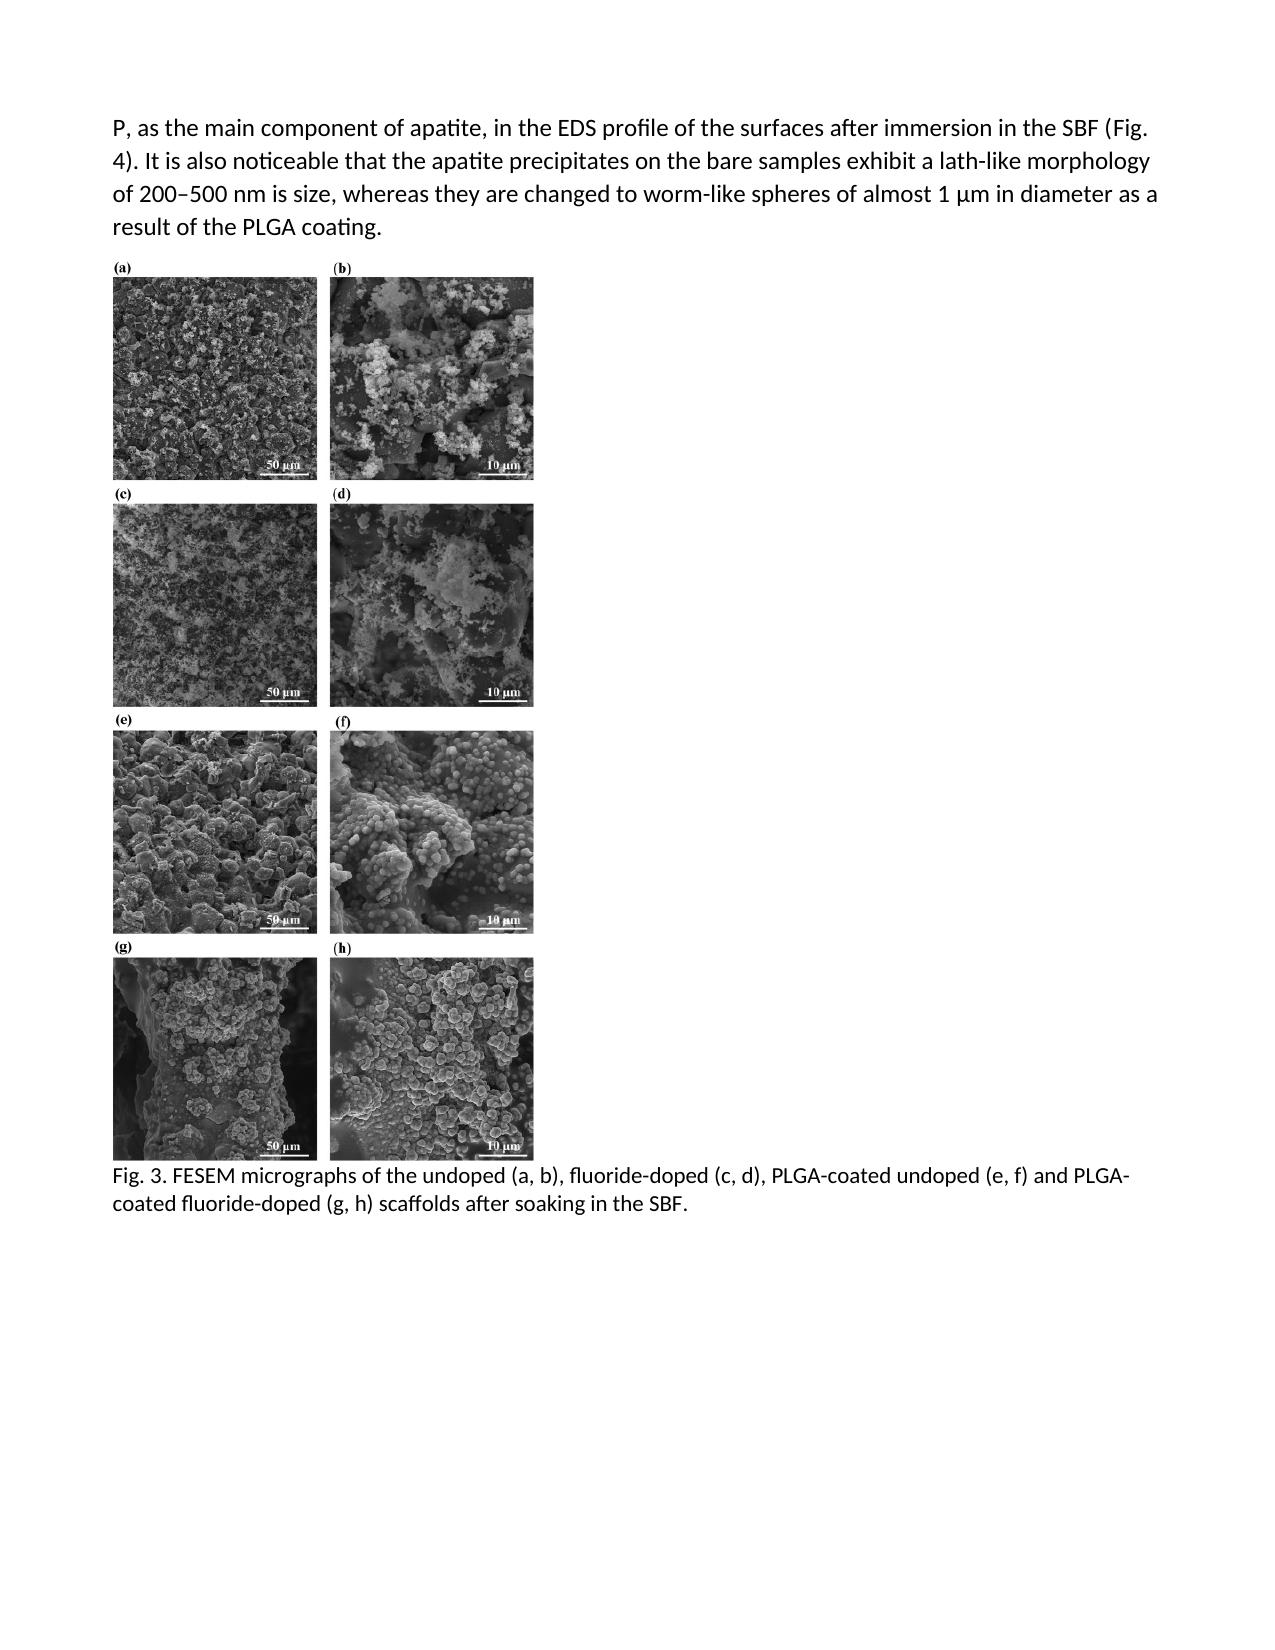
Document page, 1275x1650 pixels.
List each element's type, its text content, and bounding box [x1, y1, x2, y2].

text Fig. 3. FESEM micrographs of the undoped (a, b), fluoride-doped (c, d), PLGA-coated undoped (e, f) and PLGA-coated fluoride-doped (g, h) scaffolds after soaking in the SBF. [112, 1161, 1162, 1217]
picture [112, 260, 534, 1161]
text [112, 112, 1162, 242]
